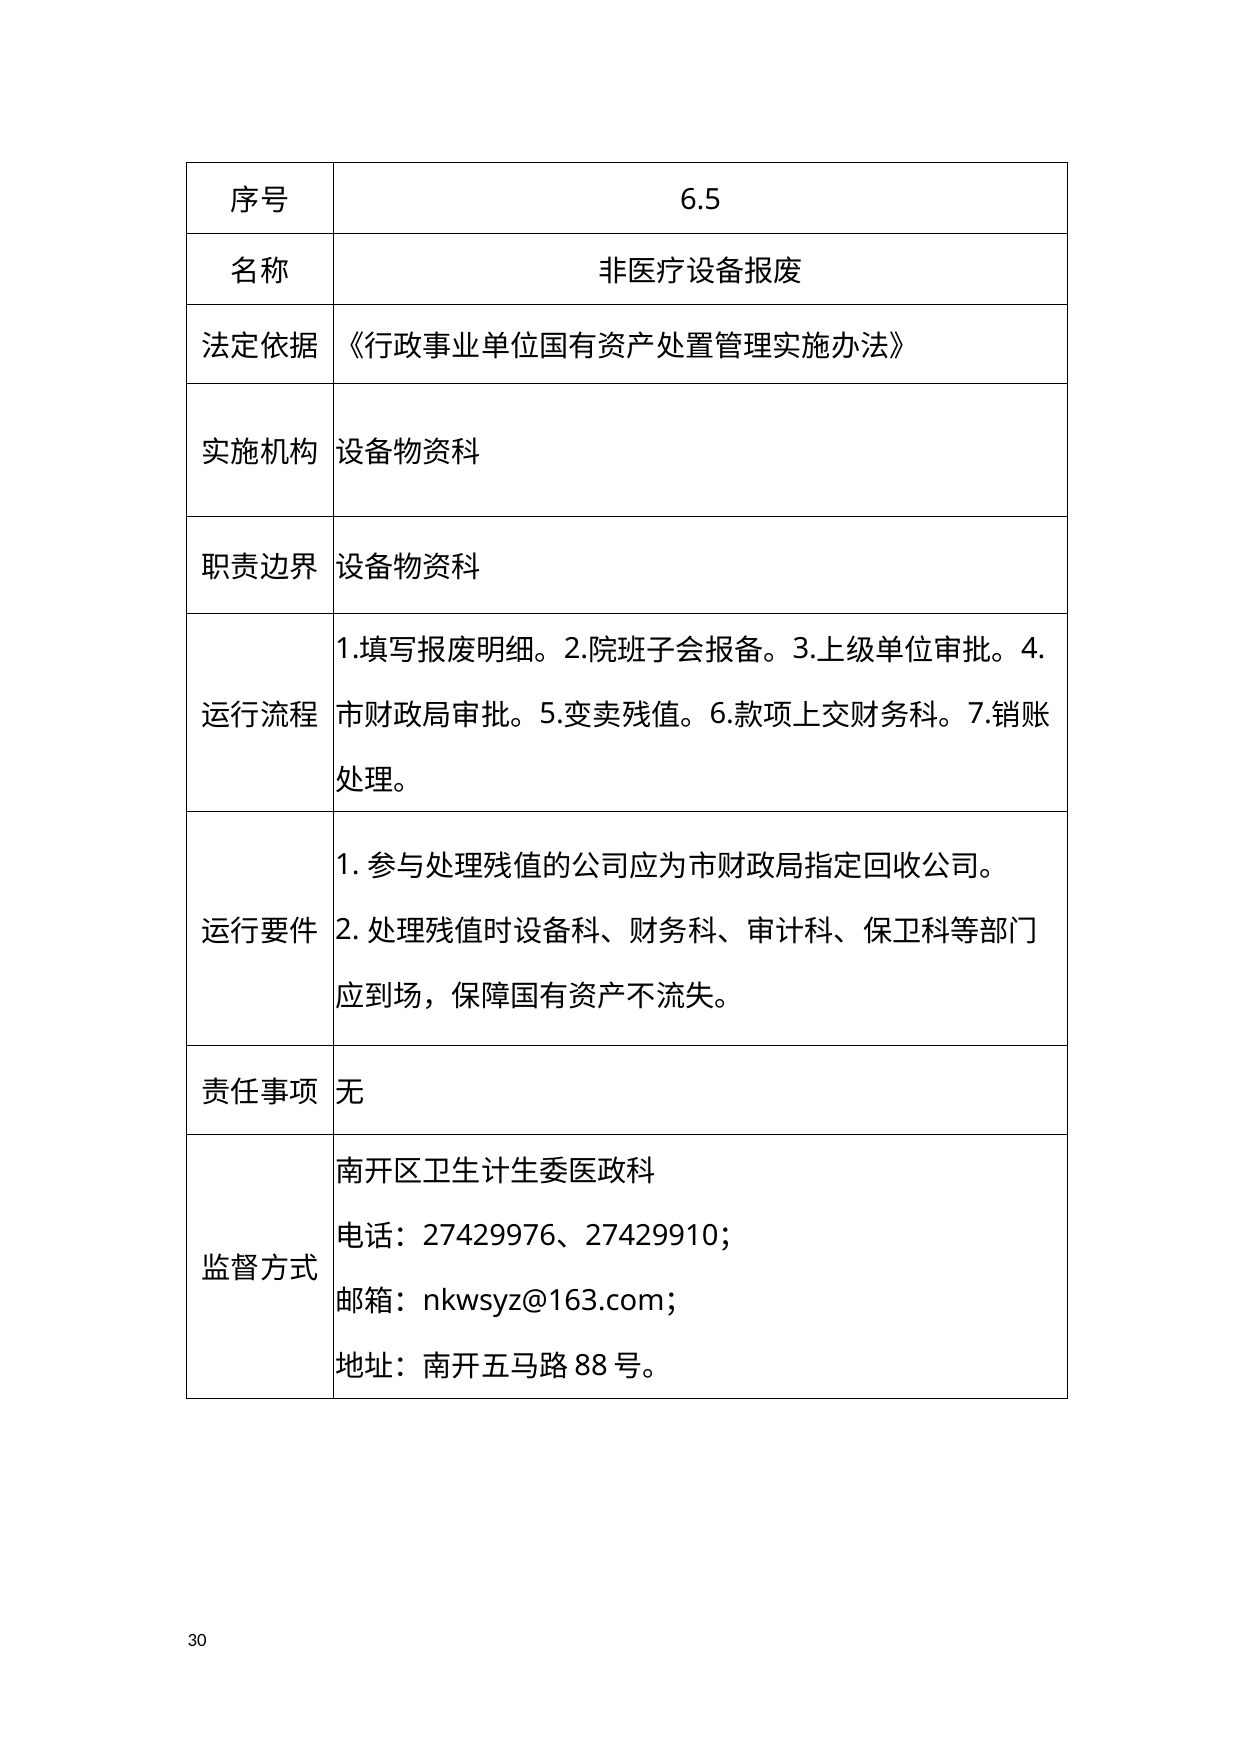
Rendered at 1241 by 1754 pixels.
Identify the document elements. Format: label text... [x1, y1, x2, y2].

table_cell 运行流程 [187, 614, 333, 811]
table_cell 实施机构 [187, 384, 333, 516]
table_cell 1.填写报废明细。2.院班子会报备。3.上级单位审批。4.市财政局审批。5.变卖残值。6.款项上交财务科。7.销账处理。 [334, 614, 1067, 811]
table_header 6.5 [334, 163, 1067, 233]
table_cell 南开区卫生计生委医政科 电话：27429976、27429910； 邮箱：nkwsyz@163.com； 地址：南开五马路88号。 [334, 1135, 1067, 1398]
table_header 序号 [187, 163, 333, 233]
table_cell 法定依据 [187, 305, 333, 383]
table_cell 设备物资科 [334, 517, 1067, 613]
table_cell 责任事项 [187, 1046, 333, 1134]
table_cell 无 [334, 1046, 1067, 1134]
table_cell 名称 [187, 234, 333, 304]
table_cell 《行政事业单位国有资产处置管理实施办法》 [334, 305, 1067, 383]
table_cell 运行要件 [187, 812, 333, 1045]
table_cell 1. 参与处理残值的公司应为市财政局指定回收公司。 2. 处理残值时设备科、财务科、审计科、保卫科等部门应到场，保障国有资产不流失。 [334, 812, 1067, 1045]
table_cell 非医疗设备报废 [334, 234, 1067, 304]
table_cell 设备物资科 [334, 384, 1067, 516]
table_cell 职责边界 [187, 517, 333, 613]
table_cell 监督方式 [187, 1135, 333, 1398]
